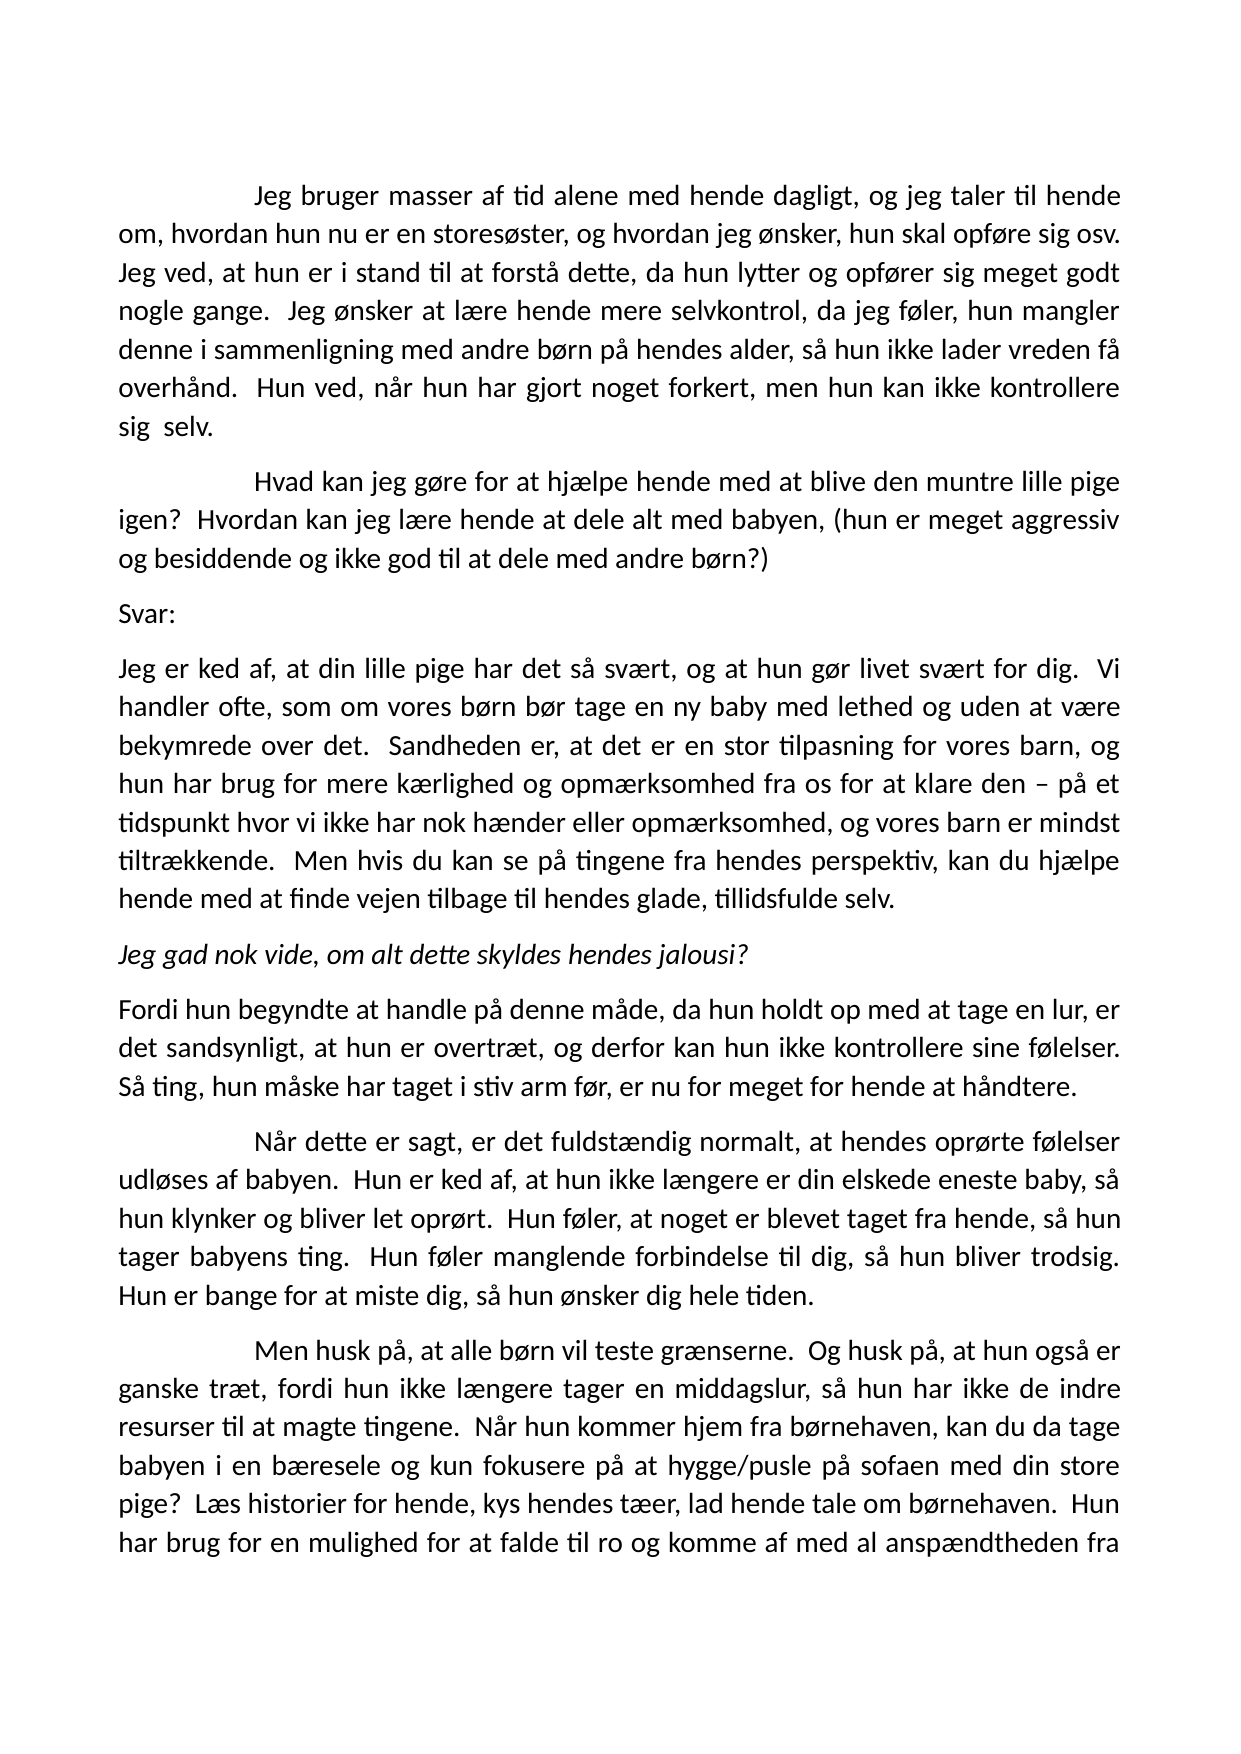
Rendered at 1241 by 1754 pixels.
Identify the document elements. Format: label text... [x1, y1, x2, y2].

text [118, 1332, 1122, 1559]
text Svar: [118, 595, 1122, 631]
text Jeg er ked af, at din lille pige har det så svært, og at hun gør livet svært for dig. Vi handler ofte, som om vores børn bør tage en ny baby med lethed og uden at være bekymrede over det. Sandheden er, at det er en stor tilpasning for vores barn, og hun har brug for mere kærlighed og opmærksomhed fra os for at klare den – på et tidspunkt hvor vi ikke har nok hænder eller opmærksomhed, og vores barn er mindst tiltrækkende. Men hvis du kan se på tingene fra hendes perspektiv, kan du hjælpe hende med at finde vejen tilbage til hendes glade, tillidsfulde selv. [118, 650, 1122, 916]
text Fordi hun begyndte at handle på denne måde, da hun holdt op med at tage en lur, er det sandsynligt, at hun er overtræt, og derfor kan hun ikke kontrollere sine følelser. Så ting, hun måske har taget i stiv arm før, er nu for meget for hende at håndtere. [118, 991, 1122, 1103]
text Når dette er sagt, er det fuldstændig normalt, at hendes oprørte følelser udløses af babyen. Hun er ked af, at hun ikke længere er din elskede eneste baby, så hun klynker og bliver let oprørt. Hun føler, at noget er blevet taget fra hende, så hun tager babyens ting. Hun føler manglende forbindelse til dig, så hun bliver trodsig. Hun er bange for at miste dig, så hun ønsker dig hele tiden. [118, 1123, 1122, 1312]
text Jeg gad nok vide, om alt dette skyldes hendes jalousi? [118, 936, 1122, 971]
text Jeg bruger masser af tid alene med hende dagligt, og jeg taler til hende om, hvordan hun nu er en storesøster, og hvordan jeg ønsker, hun skal opføre sig osv. Jeg ved, at hun er i stand til at forstå dette, da hun lytter og opfører sig meget godt nogle gange. Jeg ønsker at lære hende mere selvkontrol, da jeg føler, hun mangler denne i sammenligning med andre børn på hendes alder, så hun ikke lader vreden få overhånd. Hun ved, når hun har gjort noget forkert, men hun kan ikke kontrollere sig selv. [118, 177, 1122, 443]
text Hvad kan jeg gøre for at hjælpe hende med at blive den muntre lille pige igen? Hvordan kan jeg lære hende at dele alt med babyen, (hun er meget aggressiv og besiddende og ikke god til at dele med andre børn?) [118, 463, 1122, 575]
